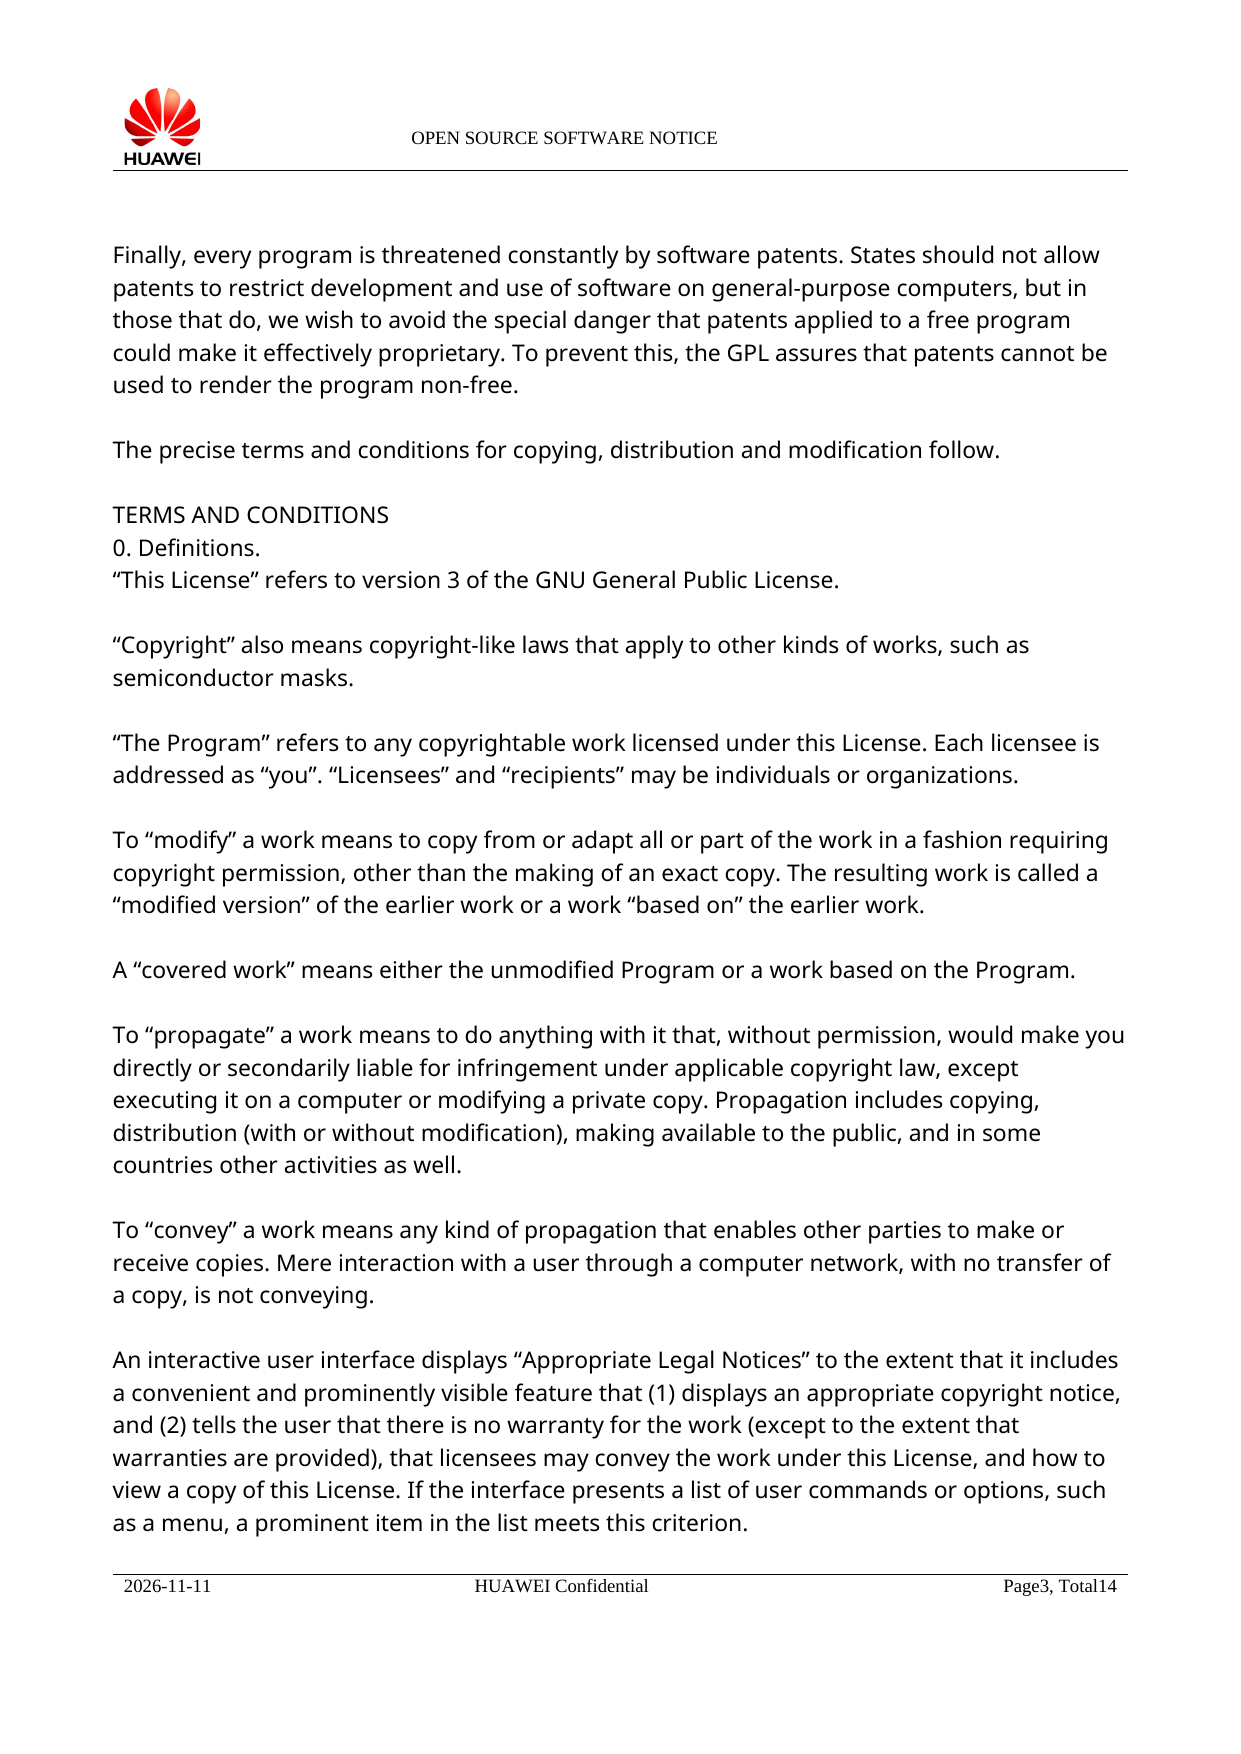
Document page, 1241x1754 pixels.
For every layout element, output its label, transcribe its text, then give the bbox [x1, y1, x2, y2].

picture [124, 88, 201, 165]
text “The Program” refers to any copyrightable work licensed under this License. Each licensee is addressed as “you”. “Licensees” and “recipients” may be individuals or organizations. [112, 726, 1128, 791]
text An interactive user interface displays “Appropriate Legal Notices” to the extent that it includes a convenient and prominently visible feature that (1) displays an appropriate copyright notice, and (2) tells the user that there is no warranty for the work (except to the extent that warranties are provided), that licensees may convey the work under this License, and how to view a copy of this License. If the interface presents a list of user commands or options, such as a menu, a prominent item in the list meets this criterion. [112, 1344, 1128, 1539]
text To “propagate” a work means to do anything with it that, without permission, would make you directly or secondarily liable for infringement under applicable copyright law, except executing it on a computer or modifying a private copy. Propagation includes copying, distribution (with or without modification), making available to the public, and in some countries other activities as well. [112, 1019, 1128, 1181]
text Finally, every program is threatened constantly by software patents. States should not allow patents to restrict development and use of software on general-purpose computers, but in those that do, we wish to avoid the special danger that patents applied to a free program could make it effectively proprietary. To prevent this, the GPL assures that patents cannot be used to render the program non-free. [112, 239, 1128, 401]
text 0. Definitions. [112, 531, 1128, 564]
text “Copyright” also means copyright-like laws that apply to other kinds of works, such as semiconductor masks. [112, 629, 1128, 694]
text To “modify” a work means to copy from or adapt all or part of the work in a fashion requiring copyright permission, other than the making of an exact copy. The resulting work is called a “modified version” of the earlier work or a work “based on” the earlier work. [112, 824, 1128, 921]
text TERMS AND CONDITIONS [112, 499, 1128, 531]
text To “convey” a work means any kind of propagation that enables other parties to make or receive copies. Mere interaction with a user through a computer network, with no transfer of a copy, is not conveying. [112, 1214, 1128, 1311]
text A “covered work” means either the unmodified Program or a work based on the Program. [112, 954, 1128, 986]
text “This License” refers to version 3 of the GNU General Public License. [112, 564, 1128, 596]
text The precise terms and conditions for copying, distribution and modification follow. [112, 434, 1128, 466]
